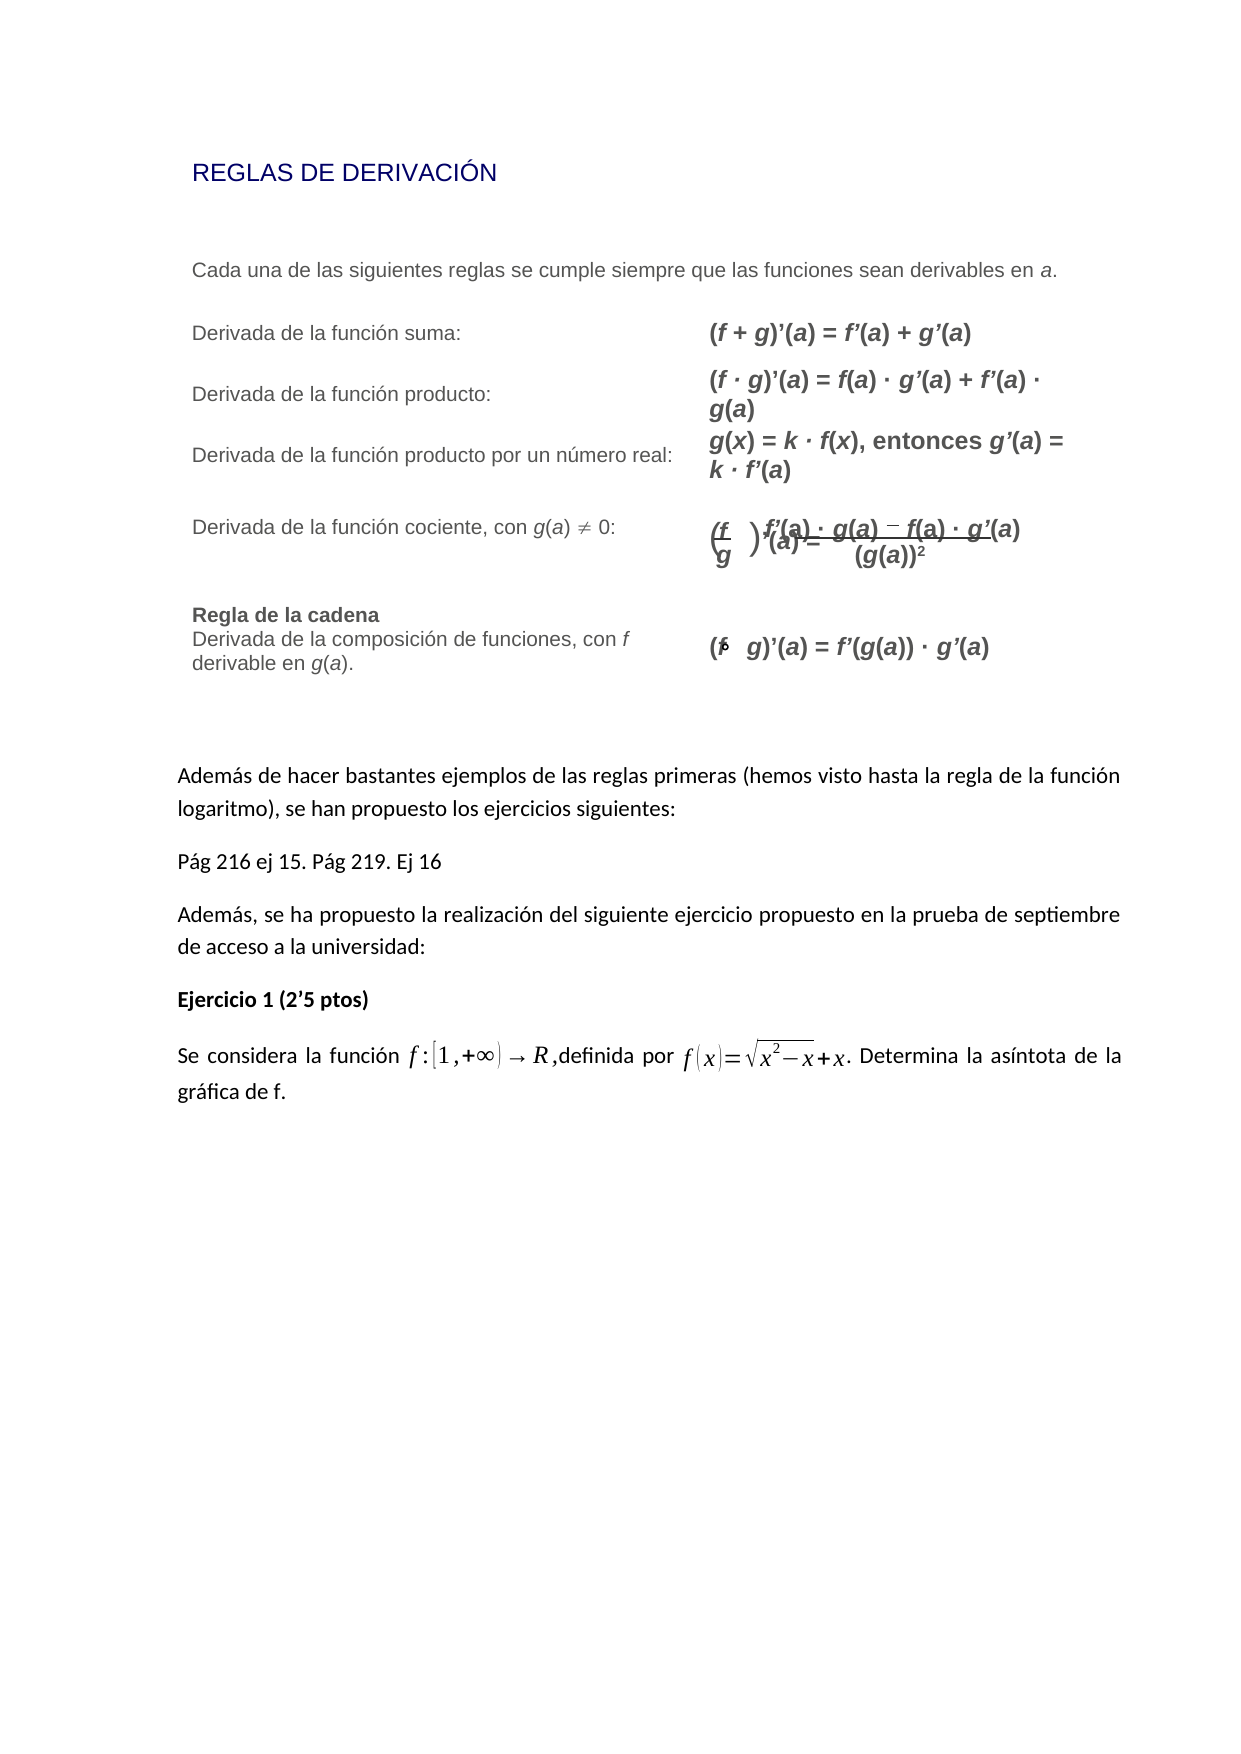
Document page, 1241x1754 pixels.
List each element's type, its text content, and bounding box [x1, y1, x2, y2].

text Además, se ha propuesto la realización del siguiente ejercicio propuesto en la prueba de septiembre de acceso a la universidad: [177, 900, 1122, 960]
text Pág 216 ej 15. Pág 219. Ej 16 [177, 847, 1122, 875]
text Además de hacer bastantes ejemplos de las reglas primeras (hemos visto hasta la regla de la función logaritmo), se han propuesto los ejercicios siguientes: [177, 762, 1122, 822]
text Se considera la función definida por . Determina la asíntota de la gráfica de f. [177, 1038, 1122, 1106]
text Ejercicio 1 (2’5 ptos) [177, 985, 1122, 1013]
